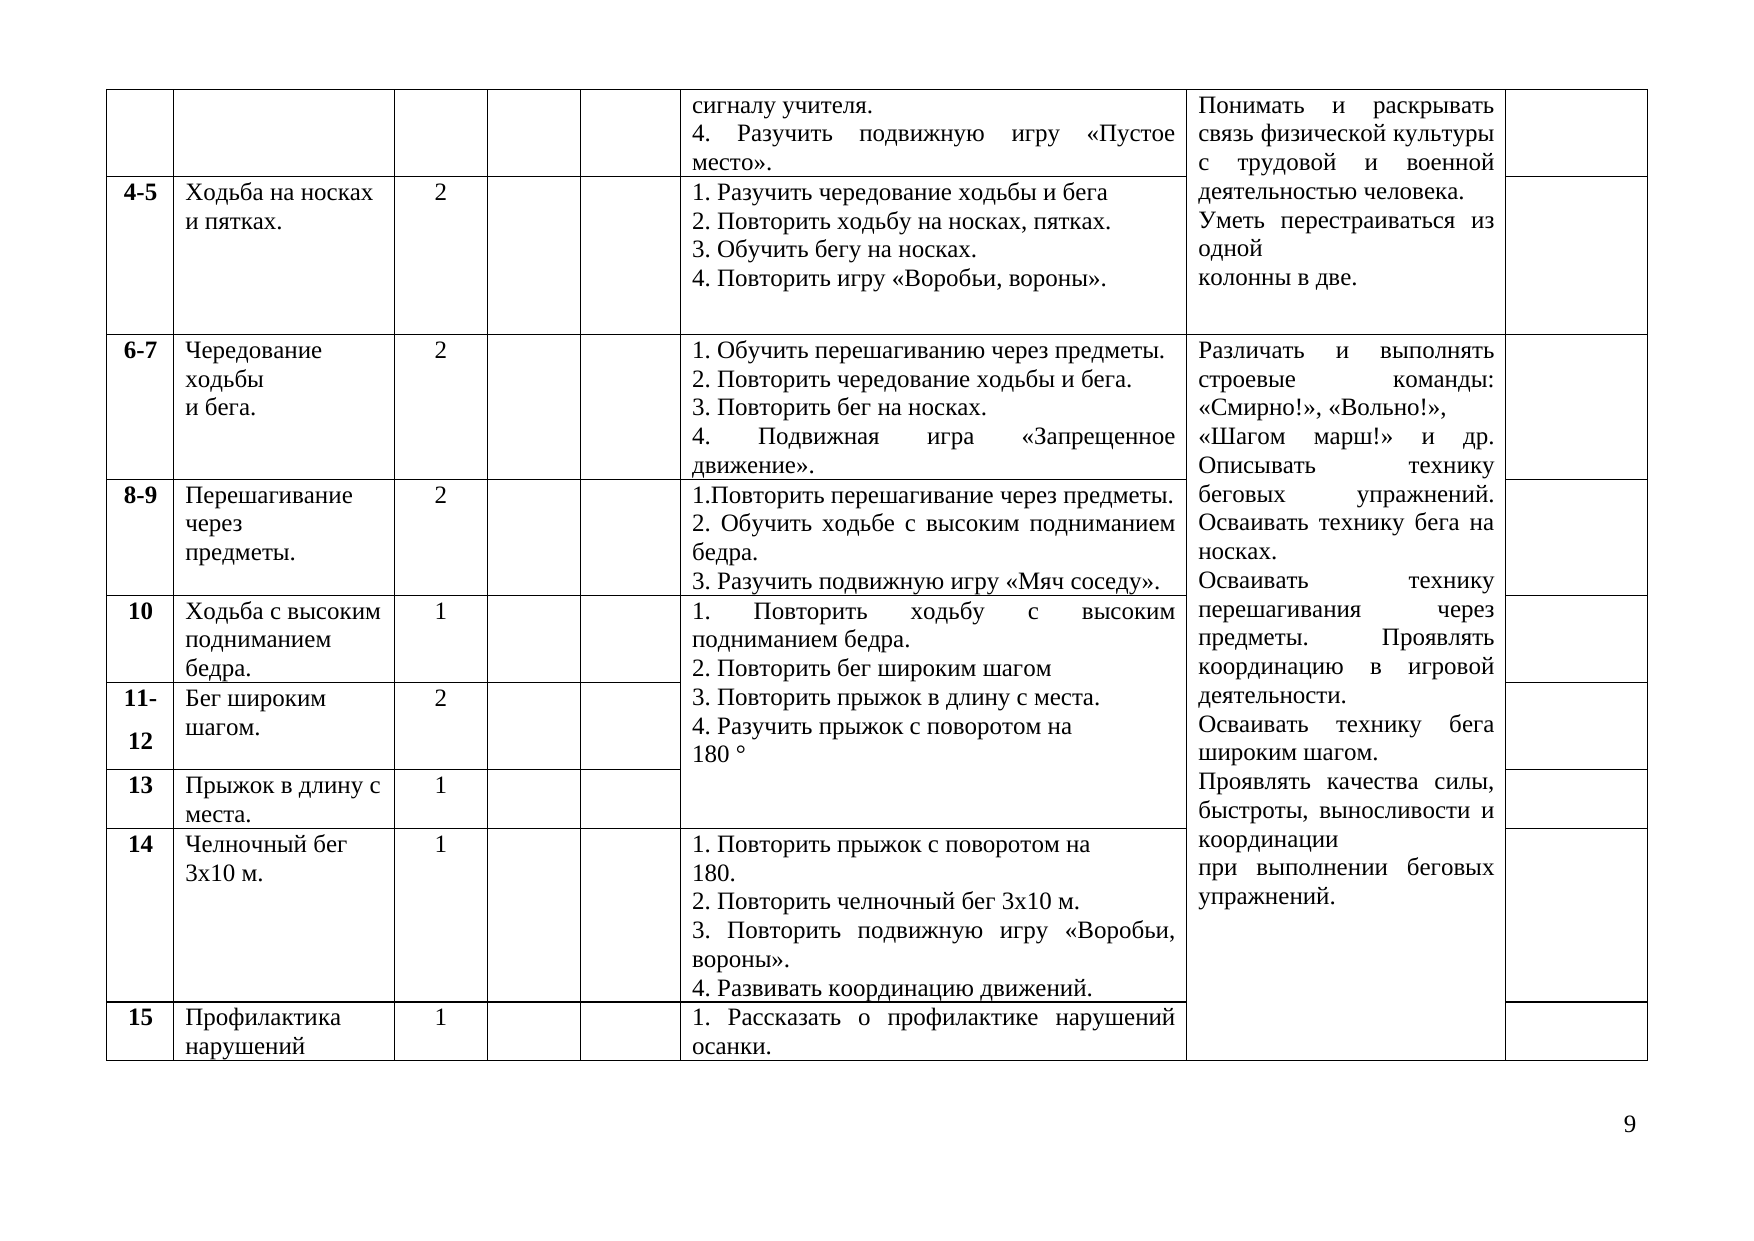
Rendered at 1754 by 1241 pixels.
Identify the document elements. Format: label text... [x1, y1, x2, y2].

table_cell 1 [395, 90, 487, 176]
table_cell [174, 90, 394, 176]
table_cell [488, 335, 580, 479]
table_cell [581, 829, 680, 1001]
table_cell 1. Повторить прыжок с поворотом на 180. 2. Повторить челночный бег 3х10 м. 3. Повторить подвижную игру «Воробьи, вороны». 4. Развивать координацию движений. [681, 829, 1186, 1001]
table_cell 10 [107, 596, 173, 682]
table_cell [488, 90, 580, 176]
table_cell 4-5 [107, 177, 173, 334]
table_cell 2 [395, 335, 487, 479]
table_cell 8-9 [107, 480, 173, 595]
table_cell 1 [395, 1003, 487, 1060]
table_cell [1506, 829, 1647, 1001]
table_cell Перешагивание через предметы. [174, 480, 394, 595]
table_cell [581, 596, 680, 682]
table_cell [1506, 480, 1647, 595]
table_cell [1506, 177, 1647, 334]
table_cell 15 [107, 1003, 173, 1060]
table_cell [488, 770, 580, 828]
table_cell [581, 335, 680, 479]
table_cell 11-12 [107, 683, 173, 769]
table_cell Прыжок в длину с места. [174, 770, 394, 828]
table_cell [581, 177, 680, 334]
table_cell [1506, 596, 1647, 682]
table_cell [581, 1003, 680, 1060]
table_cell [488, 1003, 580, 1060]
table_cell 1.Повторить перешагивание через предметы. 2. Обучить ходьбе с высоким подниманием бедра. 3. Разучить подвижную игру «Мяч соседу». [681, 480, 1186, 595]
table_cell [1506, 1003, 1647, 1060]
table_cell Бег широким шагом. [174, 683, 394, 769]
table_cell 1. Разучить чередование ходьбы и бега 2. Повторить ходьбу на носках, пятках. 3. Обучить бегу на носках. 4. Повторить игру «Воробьи, вороны». [681, 177, 1186, 334]
table_cell [581, 90, 680, 176]
table_cell 2 [395, 683, 487, 769]
table_cell 2 [395, 177, 487, 334]
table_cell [681, 90, 1186, 176]
table_cell Ходьба на носках и пятках. [174, 177, 394, 334]
table_cell Ходьба с высоким подниманием бедра. [174, 596, 394, 682]
table_cell 1 [395, 829, 487, 1001]
table_cell [488, 480, 580, 595]
table_cell 6-7 [107, 335, 173, 479]
table_cell 14 [107, 829, 173, 1001]
table_cell [581, 770, 680, 828]
table_cell Чередование ходьбы и бега. [174, 335, 394, 479]
table_cell [488, 683, 580, 769]
table_cell [488, 829, 580, 1001]
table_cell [681, 1003, 1186, 1060]
table_cell Различать и выполнять строевые команды: «Смирно!», «Вольно!», «Шагом марш!» и др. Описывать технику беговых упражнений. Осваивать технику бега на носках. Осваивать технику перешагивания через предметы. Проявлять координацию в игровой деятельности. Осваивать технику бега широким шагом. Проявлять качества силы, быстроты, выносливости и координации при выполнении беговых упражнений. [1187, 335, 1505, 1060]
table_cell 1 [395, 596, 487, 682]
table_cell [1506, 770, 1647, 828]
table_cell [488, 596, 580, 682]
table_cell 1 [395, 770, 487, 828]
table_cell [488, 177, 580, 334]
table_cell [1506, 90, 1647, 176]
table_cell 1. Повторить ходьбу с высоким подниманием бедра. 2. Повторить бег широким шагом 3. Повторить прыжок в длину с места. 4. Разучить прыжок с поворотом на 180 ° [681, 596, 1186, 828]
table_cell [174, 1003, 394, 1060]
table_cell [581, 683, 680, 769]
table_cell 13 [107, 770, 173, 828]
table_cell 3 [107, 90, 173, 176]
table_cell Челночный бег 3х10 м. [174, 829, 394, 1001]
table_cell [1506, 335, 1647, 479]
table_cell 2 [395, 480, 487, 595]
table_cell [1506, 683, 1647, 769]
table_cell 1. Обучить перешагиванию через предметы. 2. Повторить чередование ходьбы и бега. 3. Повторить бег на носках. 4. Подвижная игра «Запрещенное движение». [681, 335, 1186, 479]
table_cell [581, 480, 680, 595]
